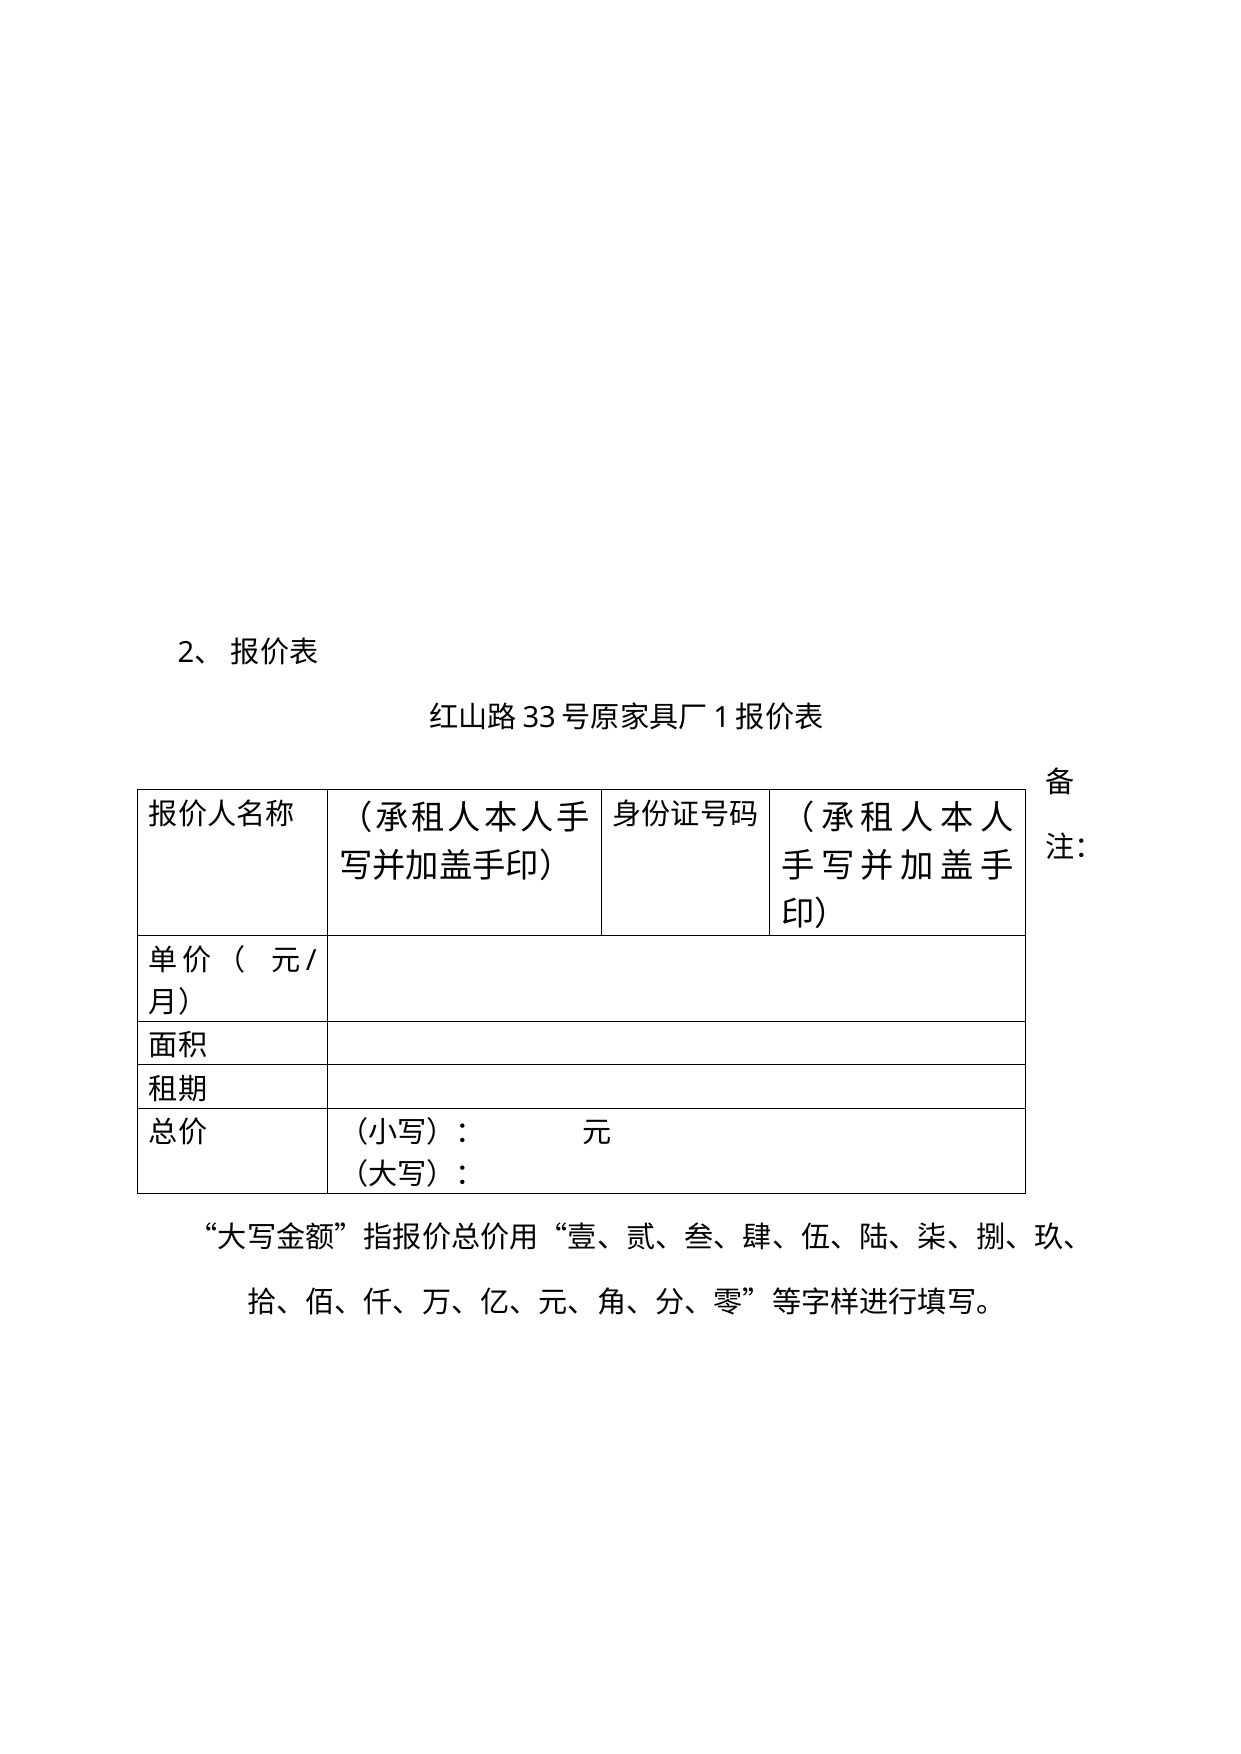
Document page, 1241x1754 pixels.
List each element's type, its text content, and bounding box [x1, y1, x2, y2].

table_cell [328, 1022, 1025, 1064]
table_cell [328, 936, 1025, 1021]
table_header （承租人本人手写并加盖手印） [770, 790, 1025, 935]
table_cell 总价 [138, 1109, 327, 1193]
table_header 身份证号码 [602, 790, 769, 935]
table_cell 租期 [138, 1065, 327, 1107]
table_header （承租人本人手写并加盖手印） [328, 790, 601, 935]
table_cell （小写）： 元 （大写）： [328, 1109, 1025, 1193]
table_cell [328, 1065, 1025, 1107]
list 红山路33号原家具厂1报价表 [177, 682, 1075, 747]
table_header 报价人名称 [138, 790, 327, 935]
list 备注：“大写金额”指报价总价用“壹、贰、叁、肆、伍、陆、柒、捌、玖、拾、佰、仟、万、亿、元、角、分、零”等字样进行填写。 [177, 747, 1075, 1332]
table_cell 单价（ 元/月） [138, 936, 327, 1021]
list 报价表 [177, 617, 1075, 682]
table_cell 面积 [138, 1022, 327, 1064]
